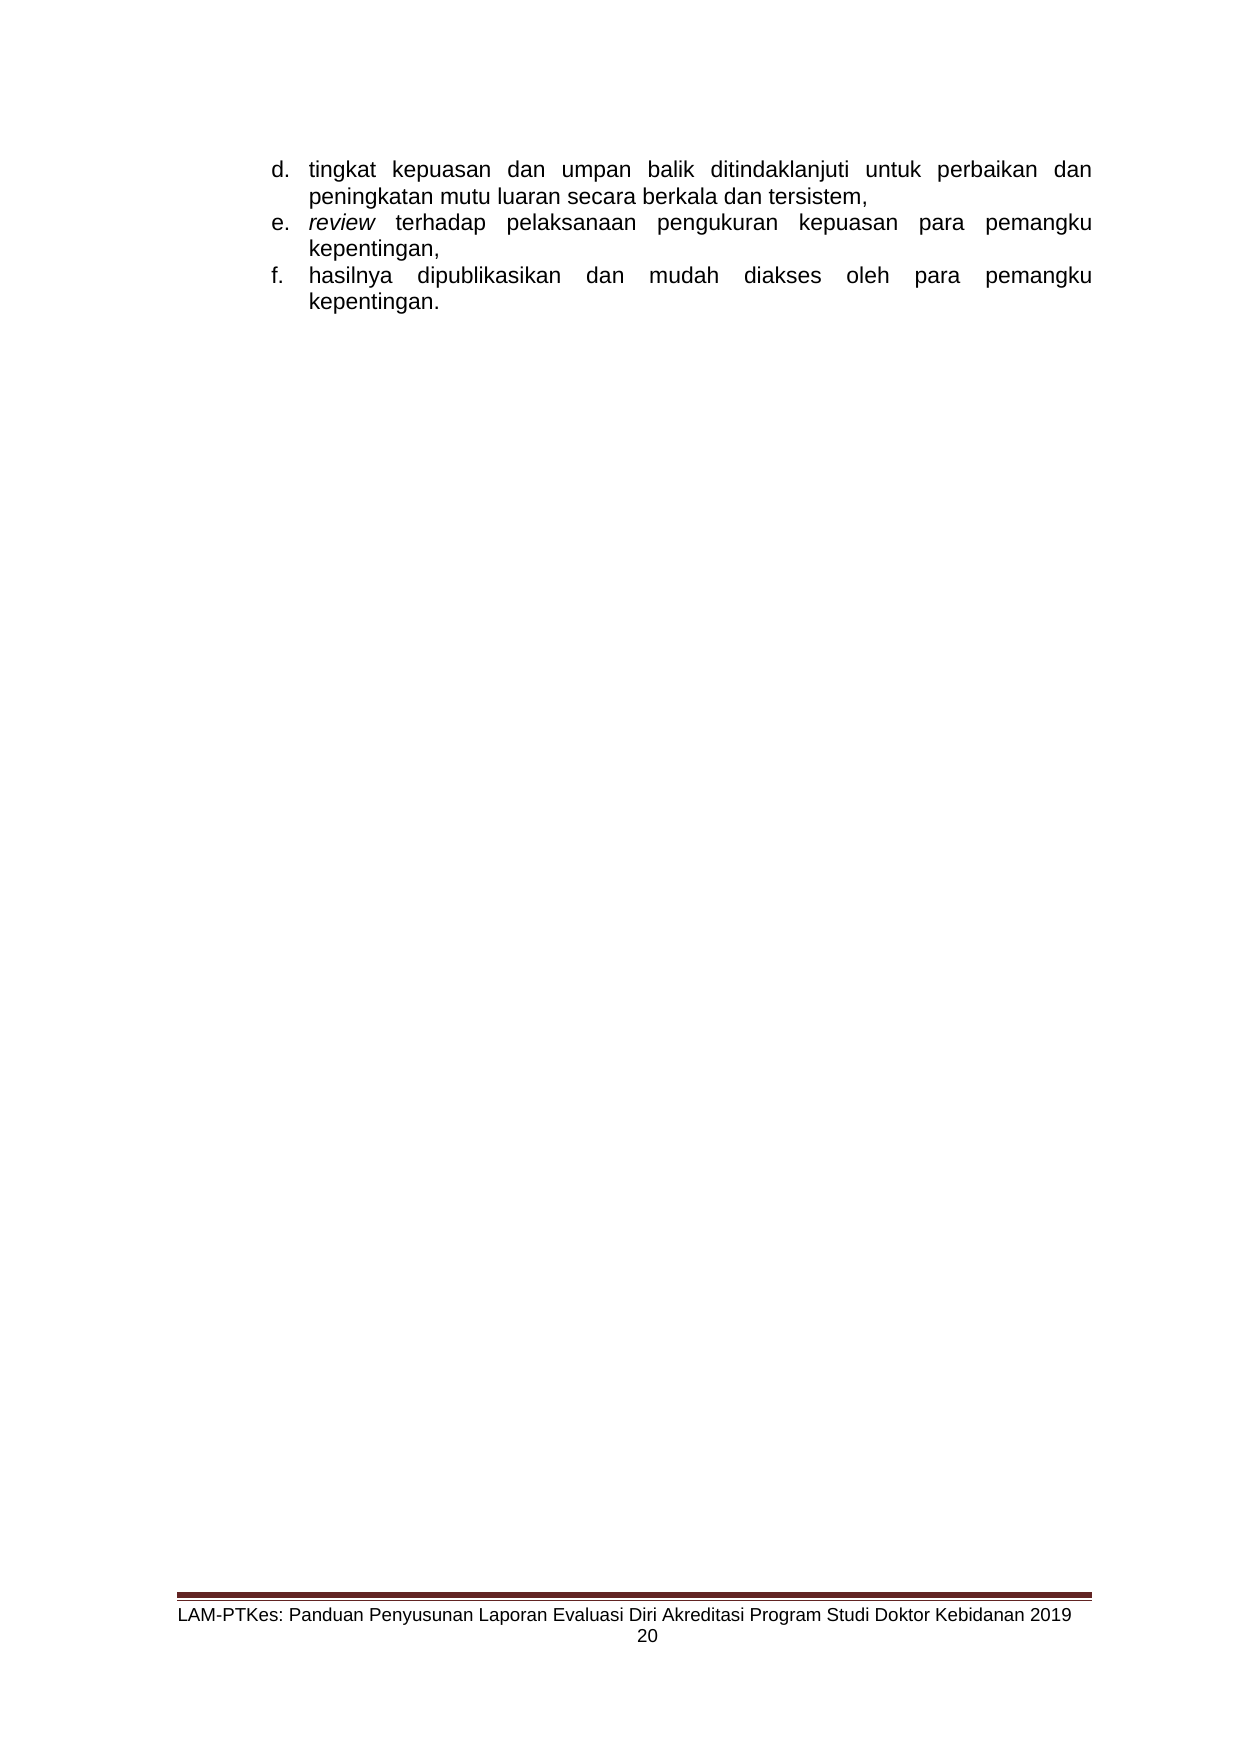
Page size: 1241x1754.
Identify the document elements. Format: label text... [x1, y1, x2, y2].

list hasilnya dipublikasikan dan mudah diakses oleh para pemangku kepentingan. [271, 262, 1092, 314]
list tingkat kepuasan dan umpan balik ditindaklanjuti untuk perbaikan dan peningkatan mutu luaran secara berkala dan tersistem, [271, 156, 1092, 209]
list review terhadap pelaksanaan pengukuran kepuasan para pemangku kepentingan, [271, 209, 1092, 262]
